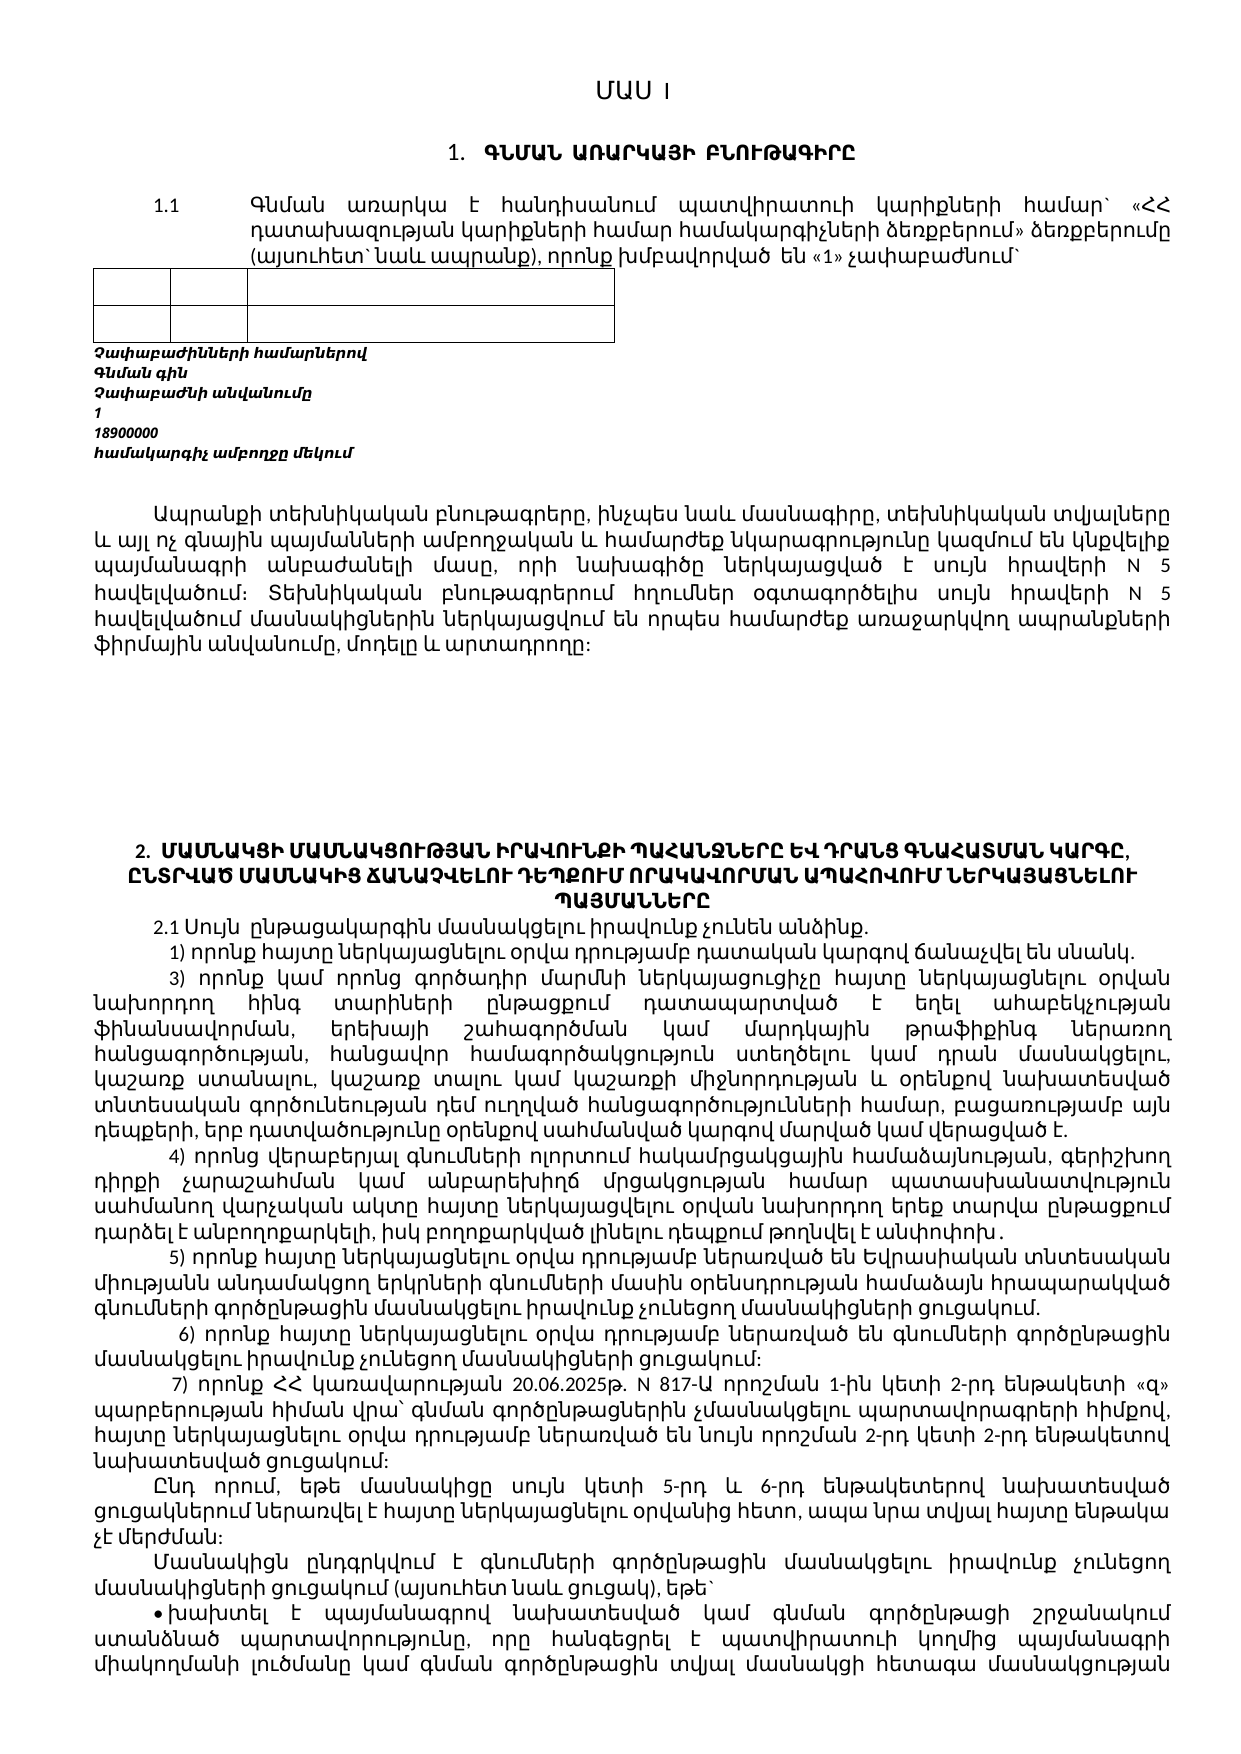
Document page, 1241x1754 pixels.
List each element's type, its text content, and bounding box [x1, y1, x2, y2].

text 1) որոնք հայտը ներկայացնելու օրվա դրությամբ դատական կարգով ճանաչվել են սնանկ. [94, 939, 1171, 965]
text 7) որոնք ՀՀ կառավարության 20.06.2025թ. N 817-Ա որոշման 1-ին կետի 2-րդ ենթակետի «զ» պարբերության հիման վրա՝ գնման գործընթացներին չմասնակցելու պարտավորագրերի հիմքով, հայտը ներկայացնելու օրվա դրությամբ ներառված են նույն որոշման 2-րդ կետի 2-րդ ենթակետով նախատեսված ցուցակում: [94, 1372, 1171, 1473]
text 2. ՄԱՍՆԱԿՑԻ ՄԱՍՆԱԿՑՈՒԹՅԱՆ ԻՐԱՎՈՒՆՔԻ ՊԱՀԱՆՋՆԵՐԸ ԵՎ ԴՐԱՆՑ ԳՆԱՀԱՏՄԱՆ ԿԱՐԳԸ, ԸՆՏՐՎԱԾ ՄԱՍՆԱԿԻՑ ՃԱՆԱՉՎԵԼՈՒ ԴԵՊՔՈՒՄ ՈՐԱԿԱՎՈՐՄԱՆ ԱՊԱՀՈՎՈՒՄ ՆԵՐԿԱՅԱՑՆԵԼՈՒ ՊԱՅՄԱՆՆԵՐԸ [94, 838, 1171, 914]
text 2.1 Սույն ընթացակարգին մասնակցելու իրավունք չունեն անձինք. [94, 914, 1171, 939]
text 4) որոնց վերաբերյալ գնումների ոլորտում հակամրցակցային համաձայնության, գերիշխող դիրքի չարաշահման կամ անբարեխիղճ մրցակցության համար պատասխանատվություն սահմանող վարչական ակտը հայտը ներկայացվելու օրվան նախորդող երեք տարվա ընթացքում դարձել է անբողոքարկելի, իսկ բողոքարկված լինելու դեպքում թողնվել է անփոփոխ․ [94, 1143, 1171, 1244]
text 5) որոնք հայտը ներկայացնելու օրվա դրությամբ ներառված են Եվրասիական տնտեսական միությանն անդամակցող երկրների գնումների մասին օրենսդրության համաձայն հրապարակված գնումների գործընթացին մասնակցելու իրավունք չունեցող մասնակիցների ցուցակում. [94, 1244, 1171, 1321]
text 6) որոնք հայտը ներկայացնելու օրվա դրությամբ ներառված են գնումների գործընթացին մասնակցելու իրավունք չունեցող մասնակիցների ցուցակում: [94, 1321, 1171, 1372]
text ՄԱՍ I [94, 75, 1171, 106]
subtitle Գնման առարկա է հանդիսանում պատվիրատուի կարիքների համար` «ՀՀ դատախազության կարիքների համար համակարգիչների ձեռքբերում» ձեռքբերումը (այսուհետ` նաև ապրանք), որոնք խմբավորված են «1» չափաբաժնում` [153, 192, 1171, 268]
list ԳՆՄԱՆ ԱՌԱՐԿԱՅԻ ԲՆՈՒԹԱԳԻՐԸ [131, 136, 1171, 167]
text Մասնակիցն ընդգրկվում է գնումների գործընթացին մասնակցելու իրավունք չունեցող մասնակիցների ցուցակում (այսուհետ նաև ցուցակ), եթե` [94, 1549, 1171, 1600]
text 3) որոնք կամ որոնց գործադիր մարմնի ներկայացուցիչը հայտը ներկայացնելու օրվան նախորդող հինգ տարիների ընթացքում դատապարտված է եղել ահաբեկչության ֆինանսավորման, երեխայի շահագործման կամ մարդկային թրաֆիքինգ ներառող հանցագործության, հանցավոր համագործակցություն ստեղծելու կամ դրան մասնակցելու, կաշառք ստանալու, կաշառք տալու կամ կաշառքի միջնորդության և օրենքով նախատեսված տնտեսական գործունեության դեմ ուղղված հանցագործությունների համար, բացառությամբ այն դեպքերի, երբ դատվածությունը օրենքով սահմանված կարգով մարված կամ վերացված է. [94, 965, 1171, 1143]
text Ապրանքի տեխնիկական բնութագրերը, ինչպես նաև մասնագիրը, տեխնիկական տվյալները և այլ ոչ գնային պայմանների ամբողջական և համարժեք նկարագրությունը կազմում են կնքվելիք պայմանագրի անբաժանելի մասը, որի նախագիծը ներկայացված է սույն հրավերի N 5 հավելվածում։ Տեխնիկական բնութագրերում հղումներ օգտագործելիս սույն հրավերի N 5 հավելվածում մասնակիցներին ներկայացվում են որպես համարժեք առաջարկվող ապրանքների ֆիրմային անվանումը, մոդելը և արտադրողը: [94, 501, 1171, 657]
text Ընդ որում, եթե մասնակիցը սույն կետի 5-րդ և 6-րդ ենթակետերով նախատեսված ցուցակներում ներառվել է հայտը ներկայացնելու օրվանից հետո, ապա նրա տվյալ հայտը ենթակա չէ մերժման: [94, 1473, 1171, 1549]
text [94, 1600, 1171, 1677]
